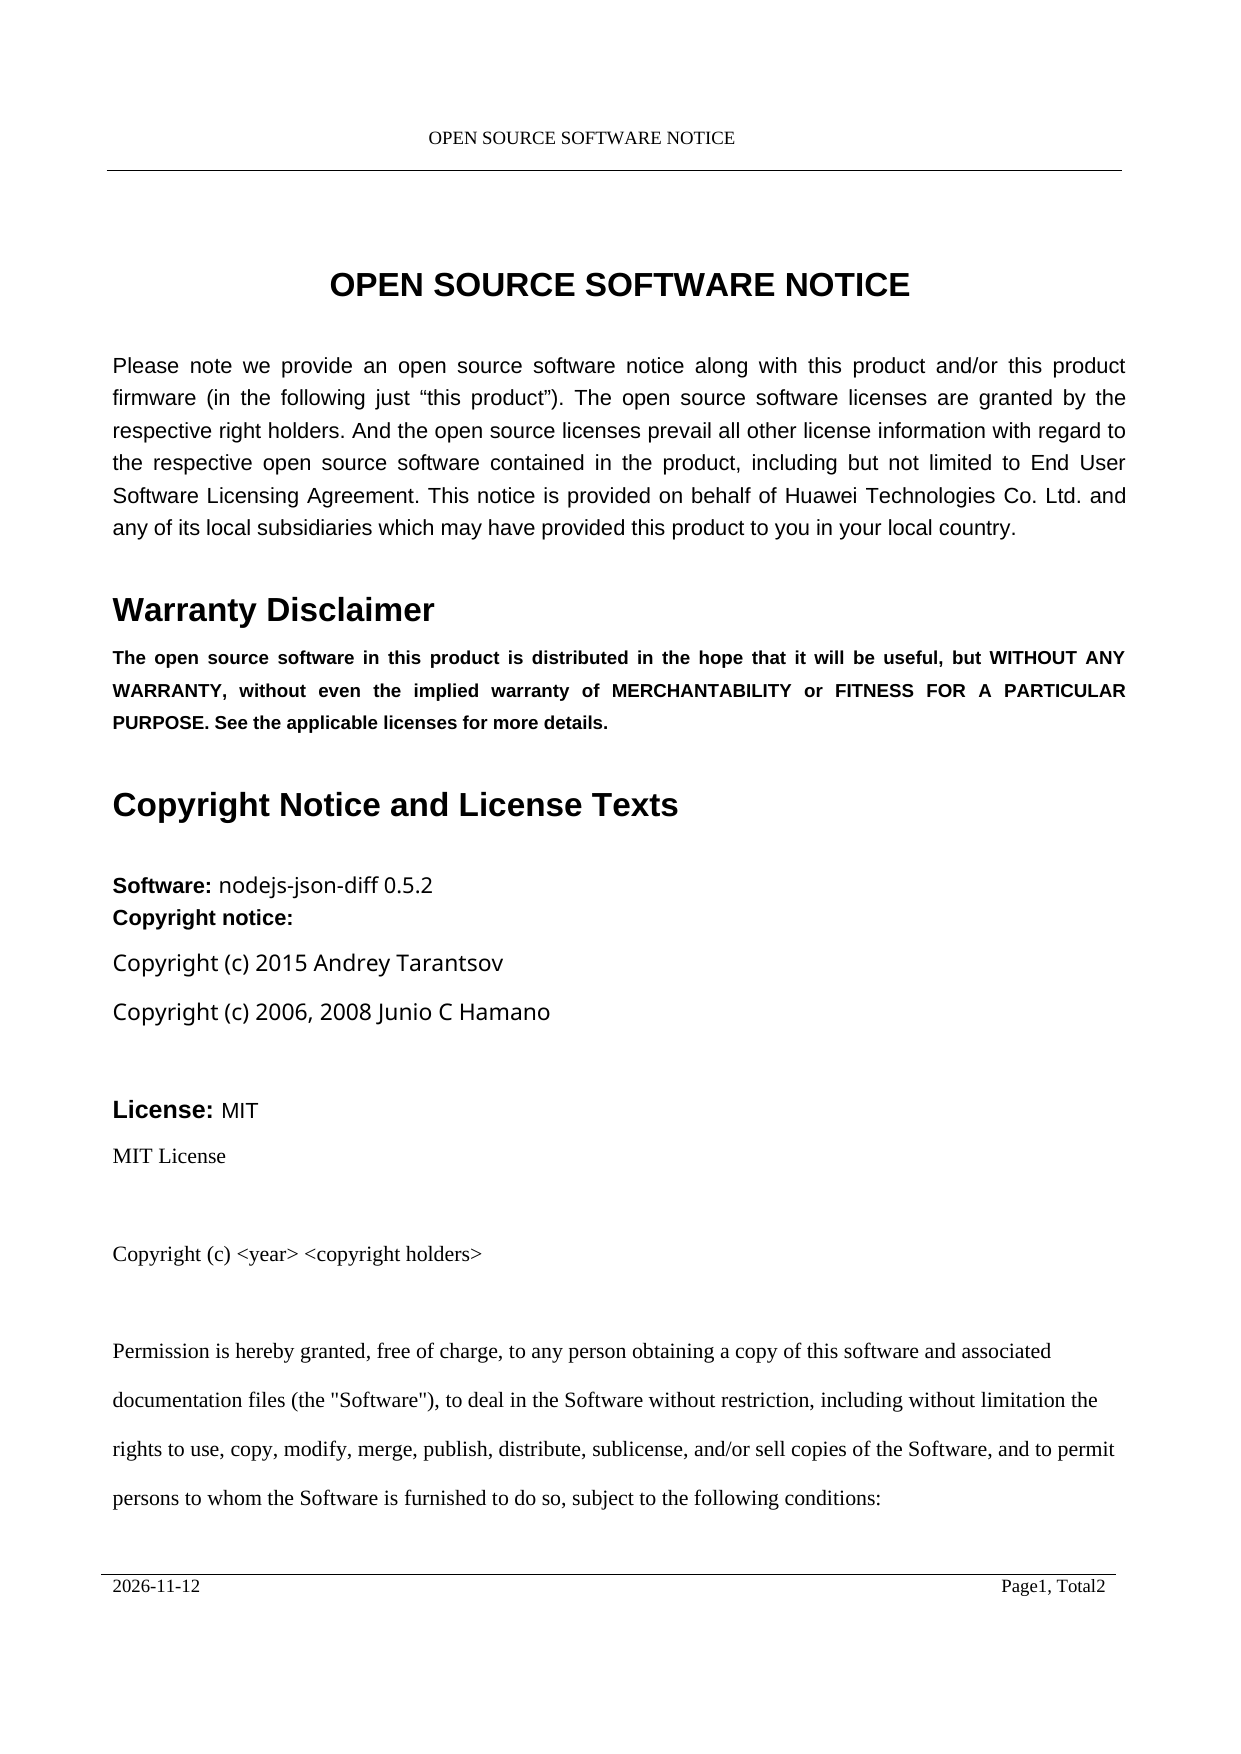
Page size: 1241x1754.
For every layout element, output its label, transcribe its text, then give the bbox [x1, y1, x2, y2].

text OPEN SOURCE SOFTWARE NOTICE [112, 251, 1128, 316]
text Warranty Disclaimer [112, 576, 1128, 641]
text Copyright (c) 2015 Andrey Tarantsov Copyright (c) 2006, 2008 Junio C Hamano [112, 947, 1128, 1077]
text Software: nodejs-json-diff 0.5.2 [112, 869, 1128, 901]
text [112, 1140, 1128, 1513]
text The open source software in this product is distributed in the hope that it will be useful, but WITHOUT ANY WARRANTY, without even the implied warranty of MERCHANTABILITY or FITNESS FOR A PARTICULAR PURPOSE. See the applicable licenses for more details. [112, 641, 1128, 739]
text License: MIT [112, 1093, 1128, 1125]
text Copyright Notice and License Texts [112, 771, 1128, 836]
text Copyright notice: [112, 901, 1128, 934]
text Please note we provide an open source software notice along with this product and/or this product firmware (in the following just “this product”). The open source software licenses are granted by the respective right holders. And the open source licenses prevail all other license information with regard to the respective open source software contained in the product, including but not limited to End User Software Licensing Agreement. This notice is provided on behalf of Huawei Technologies Co. Ltd. and any of its local subsidiaries which may have provided this product to you in your local country. [112, 349, 1128, 544]
